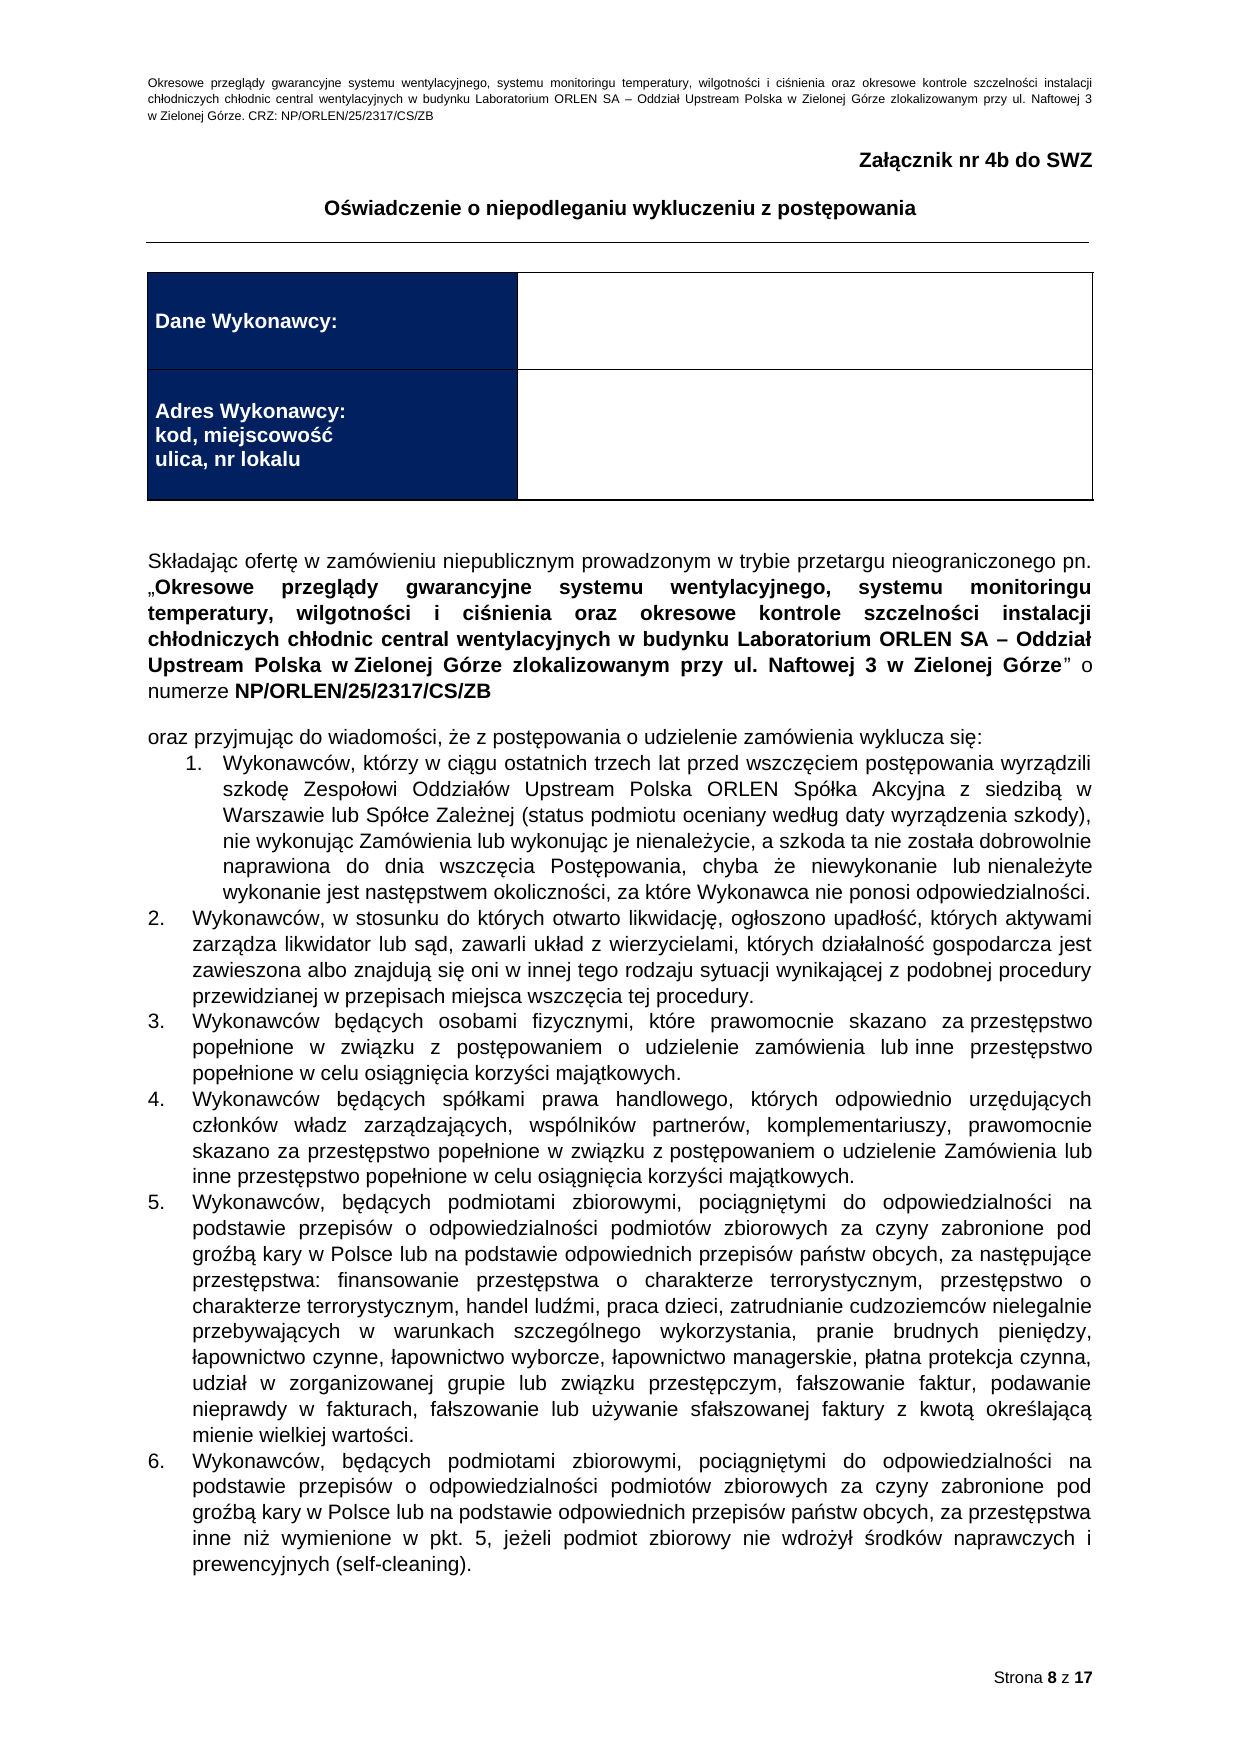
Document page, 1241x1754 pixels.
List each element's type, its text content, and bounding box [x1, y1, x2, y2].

table_header [518, 273, 1092, 369]
table_cell Adres Wykonawcy: kod, miejscowość ulica, nr lokalu [148, 370, 517, 499]
list Wykonawców będących spółkami prawa handlowego, których odpowiednio urzędujących członków władz zarządzających, wspólników partnerów, komplementariuszy, prawomocnie skazano za przestępstwo popełnione w związku z postępowaniem o udzielenie Zamówienia lub inne przestępstwo popełnione w celu osiągnięcia korzyści majątkowych. [148, 1087, 1093, 1188]
list Wykonawców, którzy w ciągu ostatnich trzech lat przed wszczęciem postępowania wyrządzili szkodę Zespołowi Oddziałów Upstream Polska ORLEN Spółka Akcyjna z siedzibą w Warszawie lub Spółce Zależnej (status podmiotu oceniany według daty wyrządzenia szkody), nie wykonując Zamówienia lub wykonując je nienależycie, a szkoda ta nie została dobrowolnie naprawiona do dnia wszczęcia Postępowania, chyba że niewykonanie lub nienależyte wykonanie jest następstwem okoliczności, za które Wykonawca nie ponosi odpowiedzialności. [185, 751, 1093, 904]
list Wykonawców, w stosunku do których otwarto likwidację, ogłoszono upadłość, których aktywami zarządza likwidator lub sąd, zawarli układ z wierzycielami, których działalność gospodarcza jest zawieszona albo znajdują się oni w innej tego rodzaju sytuacji wynikającej z podobnej procedury przewidzianej w przepisach miejsca wszczęcia tej procedury. [148, 906, 1093, 1007]
table_cell [518, 370, 1092, 499]
text Składając ofertę w zamówieniu niepublicznym prowadzonym w trybie przetargu nieograniczonego pn. „Okresowe przeglądy gwarancyjne systemu wentylacyjnego, systemu monitoringu temperatury, wilgotności i ciśnienia oraz okresowe kontrole szczelności instalacji chłodniczych chłodnic central wentylacyjnych w budynku Laboratorium ORLEN SA – Oddział Upstream Polska w Zielonej Górze zlokalizowanym przy ul. Naftowej 3 w Zielonej Górze” o numerze NP/ORLEN/25/2317/CS/ZB [148, 549, 1093, 702]
text Załącznik nr 4b do SWZ [148, 148, 1093, 172]
list Wykonawców, będących podmiotami zbiorowymi, pociągniętymi do odpowiedzialności na podstawie przepisów o odpowiedzialności podmiotów zbiorowych za czyny zabronione pod groźbą kary w Polsce lub na podstawie odpowiednich przepisów państw obcych, za przestępstwa inne niż wymienione w pkt. 5, jeżeli podmiot zbiorowy nie wdrożył środków naprawczych i prewencyjnych (self-cleaning). [148, 1448, 1093, 1576]
table_header Dane Wykonawcy: [148, 273, 517, 369]
text oraz przyjmując do wiadomości, że z postępowania o udzielenie zamówienia wyklucza się: [148, 725, 1093, 749]
text Oświadczenie o niepodleganiu wykluczeniu z postępowania [148, 196, 1093, 220]
list Wykonawców będących osobami fizycznymi, które prawomocnie skazano za przestępstwo popełnione w związku z postępowaniem o udzielenie zamówienia lub inne przestępstwo popełnione w celu osiągnięcia korzyści majątkowych. [148, 1009, 1093, 1085]
list Wykonawców, będących podmiotami zbiorowymi, pociągniętymi do odpowiedzialności na podstawie przepisów o odpowiedzialności podmiotów zbiorowych za czyny zabronione pod groźbą kary w Polsce lub na podstawie odpowiednich przepisów państw obcych, za następujące przestępstwa: finansowanie przestępstwa o charakterze terrorystycznym, przestępstwo o charakterze terrorystycznym, handel ludźmi, praca dzieci, zatrudnianie cudzoziemców nielegalnie przebywających w warunkach szczególnego wykorzystania, pranie brudnych pieniędzy, łapownictwo czynne, łapownictwo wyborcze, łapownictwo managerskie, płatna protekcja czynna, udział w zorganizowanej grupie lub związku przestępczym, fałszowanie faktur, podawanie nieprawdy w fakturach, fałszowanie lub używanie sfałszowanej faktury z kwotą określającą mienie wielkiej wartości. [148, 1190, 1093, 1447]
